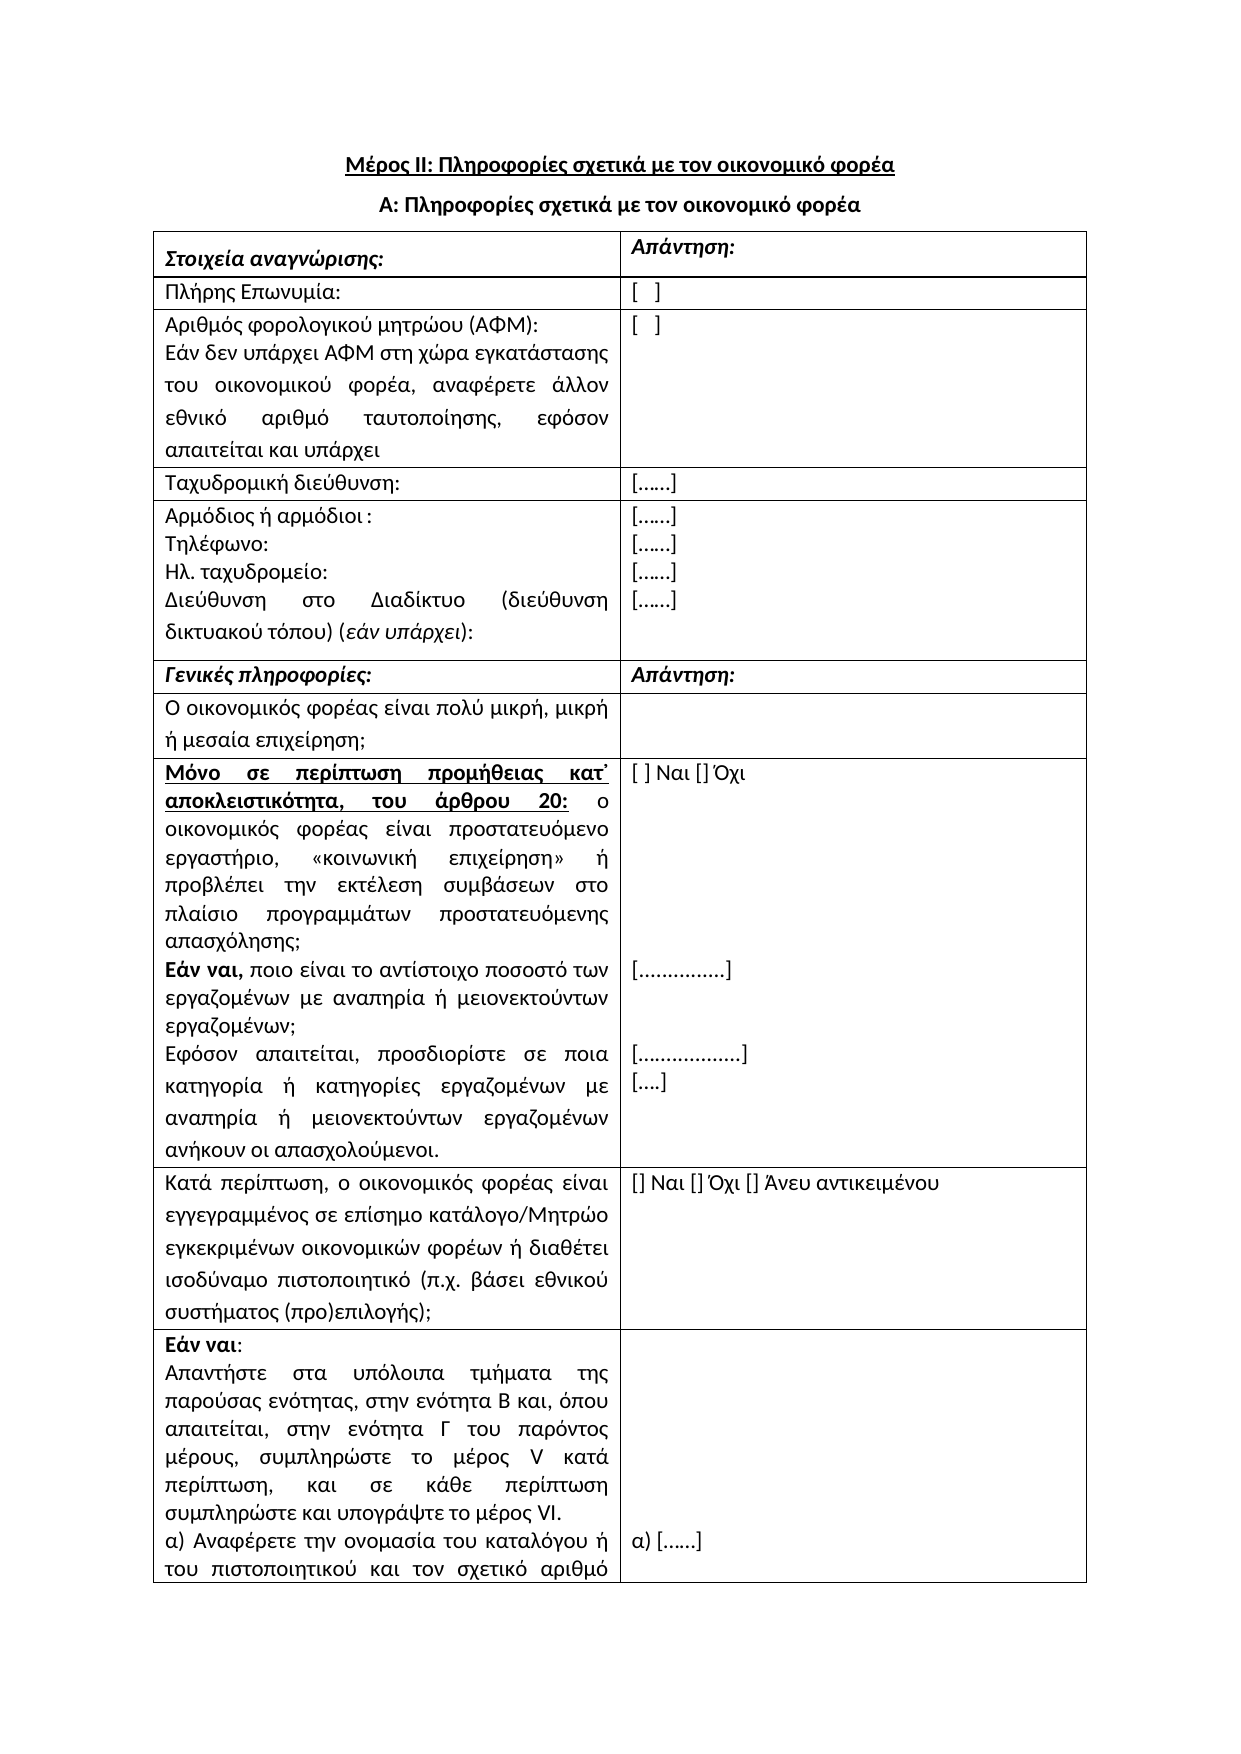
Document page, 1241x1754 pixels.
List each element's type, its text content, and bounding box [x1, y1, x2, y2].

text Α: Πληροφορίες σχετικά με τον οικονομικό φορέα [187, 191, 1053, 218]
table_cell Ταχυδρομική διεύθυνση: [154, 468, 620, 500]
table_cell Αρμόδιος ή αρμόδιοι : Τηλέφωνο: Ηλ. ταχυδρομείο: Διεύθυνση στο Διαδίκτυο (διεύθυνση δικτυακού τόπου) (εάν υπάρχει): [154, 501, 620, 659]
table_cell Γενικές πληροφορίες: [154, 661, 620, 692]
table_header Απάντηση: [621, 232, 1086, 276]
table_cell Ο οικονομικός φορέας είναι πολύ μικρή, μικρή ή μεσαία επιχείρηση; [154, 694, 620, 757]
table_cell [……] [621, 468, 1086, 500]
table_cell [ ] Ναι [] Όχι [...............] […...............] [….] [621, 759, 1086, 1167]
table_cell Αριθμός φορολογικού μητρώου (ΑΦΜ): Εάν δεν υπάρχει ΑΦΜ στη χώρα εγκατάστασης του οικονομικού φορέα, αναφέρετε άλλον εθνικό αριθμό ταυτοποίησης, εφόσον απαιτείται και υπάρχει [154, 310, 620, 467]
table_cell [ ] [621, 310, 1086, 467]
table_cell Μόνο σε περίπτωση προμήθειας κατ᾽ αποκλειστικότητα, του άρθρου 20: ο οικονομικός φορέας είναι προστατευόμενο εργαστήριο, «κοινωνική επιχείρηση» ή προβλέπει την εκτέλεση συμβάσεων στο πλαίσιο προγραμμάτων προστατευόμενης απασχόλησης; Εάν ναι, ποιο είναι το αντίστοιχο ποσοστό των εργαζομένων με αναπηρία ή μειονεκτούντων εργαζομένων; Εφόσον απαιτείται, προσδιορίστε σε ποια κατηγορία ή κατηγορίες εργαζομένων με αναπηρία ή μειονεκτούντων εργαζομένων ανήκουν οι απασχολούμενοι. [154, 759, 620, 1167]
table_cell Απάντηση: [621, 661, 1086, 692]
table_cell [621, 1330, 1086, 1582]
table_cell [621, 694, 1086, 757]
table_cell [154, 1330, 620, 1582]
table_cell Πλήρης Επωνυμία: [154, 278, 620, 309]
table_header Στοιχεία αναγνώρισης: [154, 232, 620, 276]
table_cell [……] [……] [……] [……] [621, 501, 1086, 659]
table_cell Κατά περίπτωση, ο οικονομικός φορέας είναι εγγεγραμμένος σε επίσημο κατάλογο/Μητρώο εγκεκριμένων οικονομικών φορέων ή διαθέτει ισοδύναμο πιστοποιητικό (π.χ. βάσει εθνικού συστήματος (προ)επιλογής); [154, 1168, 620, 1329]
table_cell [ ] [621, 278, 1086, 309]
table_cell [] Ναι [] Όχι [] Άνευ αντικειμένου [621, 1168, 1086, 1329]
text Μέρος II: Πληροφορίες σχετικά με τον οικονομικό φορέα [187, 150, 1053, 178]
